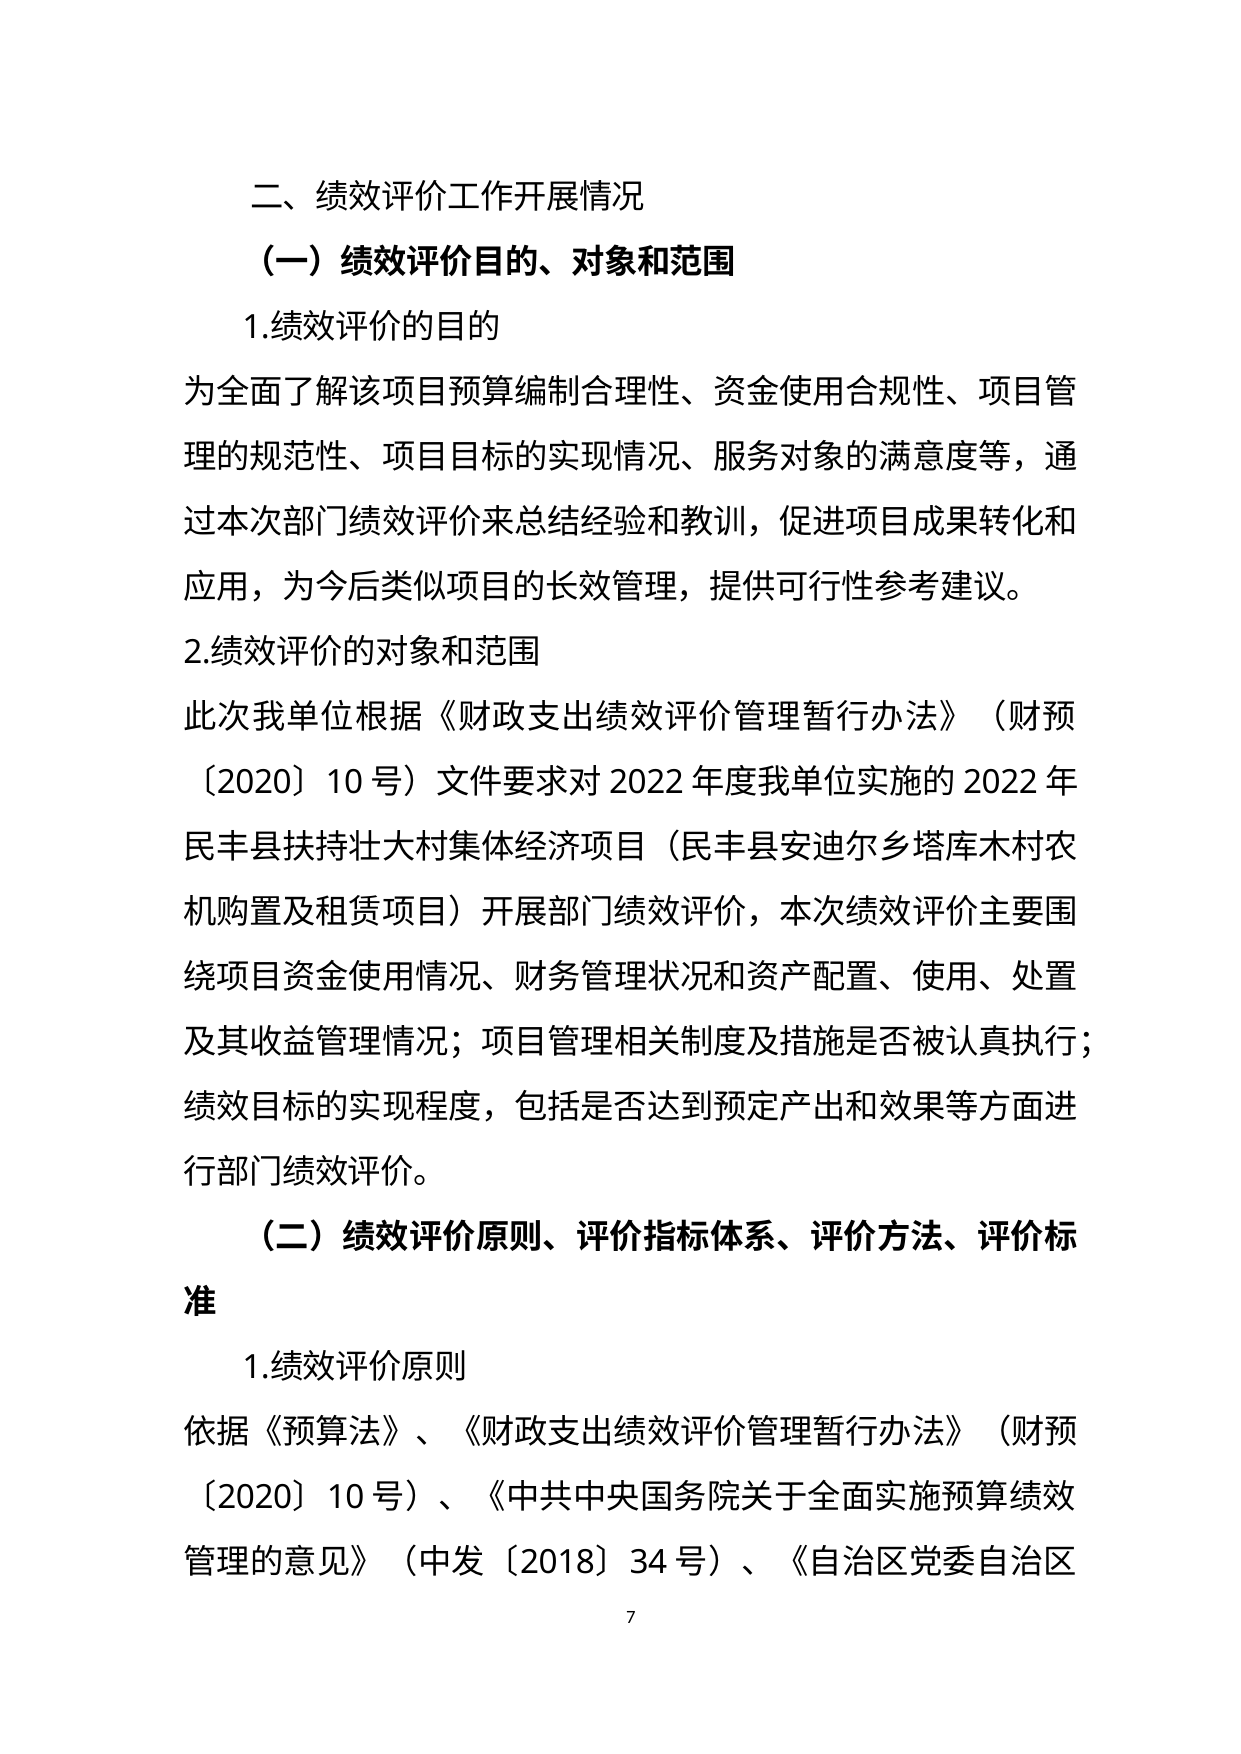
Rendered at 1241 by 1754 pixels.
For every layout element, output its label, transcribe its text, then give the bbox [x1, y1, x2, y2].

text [183, 1332, 1078, 1592]
text （二）绩效评价原则、评价指标体系、评价方法、评价标准 [183, 1202, 1078, 1332]
text 二、绩效评价工作开展情况 [183, 162, 1078, 227]
text （一）绩效评价目的、对象和范围 [183, 227, 1078, 292]
text 1.绩效评价的目的 为全面了解该项目预算编制合理性、资金使用合规性、项目管理的规范性、项目目标的实现情况、服务对象的满意度等，通过本次部门绩效评价来总结经验和教训，促进项目成果转化和应用，为今后类似项目的长效管理，提供可行性参考建议。 2.绩效评价的对象和范围 此次我单位根据《财政支出绩效评价管理暂行办法》（财预〔2020〕10号）文件要求对2022年度我单位实施的2022年民丰县扶持壮大村集体经济项目（民丰县安迪尔乡塔库木村农机购置及租赁项目）开展部门绩效评价，本次绩效评价主要围绕项目资金使用情况、财务管理状况和资产配置、使用、处置及其收益管理情况；项目管理相关制度及措施是否被认真执行；绩效目标的实现程度，包括是否达到预定产出和效果等方面进行部门绩效评价。 [183, 292, 1078, 1202]
